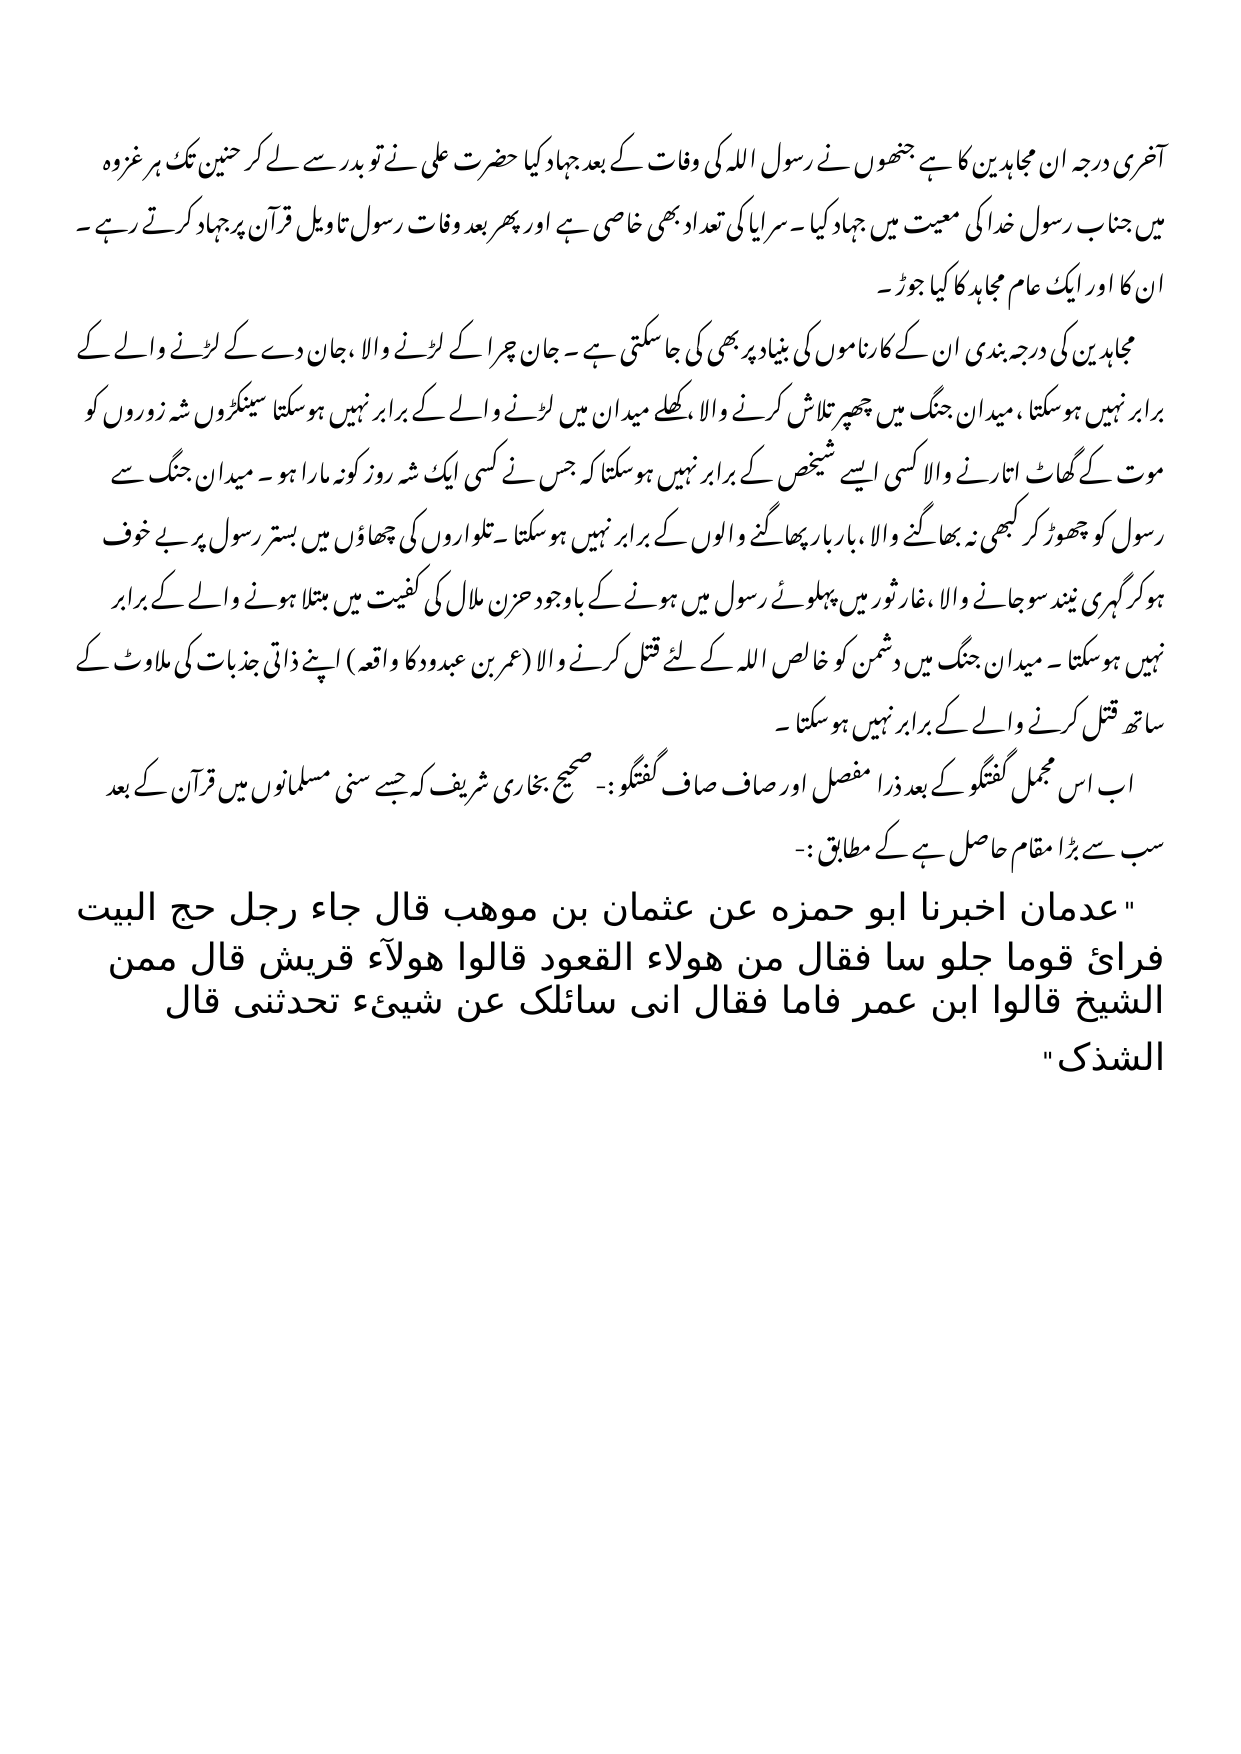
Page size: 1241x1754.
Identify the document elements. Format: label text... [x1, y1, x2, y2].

text مجاہد ین کی درجہ بندی ان کے کارناموں کی بنیاد پربھی کی جاسکتی ہے ۔ جان چرا کے لڑنے والا ،جان دے کے لڑنے والے کے برابر نہیں ہوسکتا ،میدان جنگ میں چھپر تلاش کرنے والا ،کھلے میدان میں لڑنے والے کے برابر نہیں ہوسکتا سینکڑوں شہ زوروں کو موت کے گھاٹ اتارنے والا کسی ایسے شیخص کے برابر نہیں ہوسکتا کہ جس نے کسی ایک شہ روز کونہ مارا ہو ۔ میدان جنگ سے رسول کو چھوڑ کر کبھی نہ بھاگنے والا ،باربار پھاگنے والوں کے برابر نہیں ہوسکتا ۔تلواروں کی چھاؤں میں بستر رسول پر بے خوف ہوکر گہری نیند سوجانے والا ،غار ثور میں پہلوئے رسول میں ہونے کے باوجود حزن ملال کی کفیت میں مبتلا ہونے والے کے برابر نہیں ہوسکتا ۔ میدان جنگ میں دشمن کو خالص اللہ کے لئے قتل کرنے والا (عمر بن عبدود کا واقعہ ) اپنے ذاتی جذبات کی ملاوٹ کے ساتھ قتل کرنے والے کے برابر نہیں ہوسکتا ۔ [75, 310, 1165, 748]
text " عدمان اخبرنا ابو حمزه عن عثمان بن موهب قال جاء رجل حج البیت فرائ قوما جلو سا فقال من هولاء القعود قالوا هولآء قریش قال ممن الشیخ قالوا ابن عمر فاما فقال انی سائلک عن شیئء تحدثنی قال الشذک " [75, 873, 1165, 1085]
text اب اس مجمل گفتگو کے بعد ذرا مفصل اور صاف صاف گفتگو :- صحیح بخاری شریف کہ جسے سنی مسلمانوں میں قرآن کے بعد سب سے بڑا مقام حاصل ہے کے مطابق :- [75, 748, 1165, 873]
text آخری درجہ ان مجاہدین کا ہے جنھوں نے رسول اللہ کی وفات کے بعد جہاد کیا حضرت علی نے تو بدر سے لے کر حنین تک ہر غزوہ میں جناب رسول خدا کی معیت میں جہاد کیا ۔سرایا کی تعداد بھی خاصی ہے اور پھر بعد وفات رسول تاویل قرآن پرجہاد کرتے رہے ۔ان کا اور ایک عام مجاہد کا کیا جوڑ ۔ [75, 94, 1165, 310]
